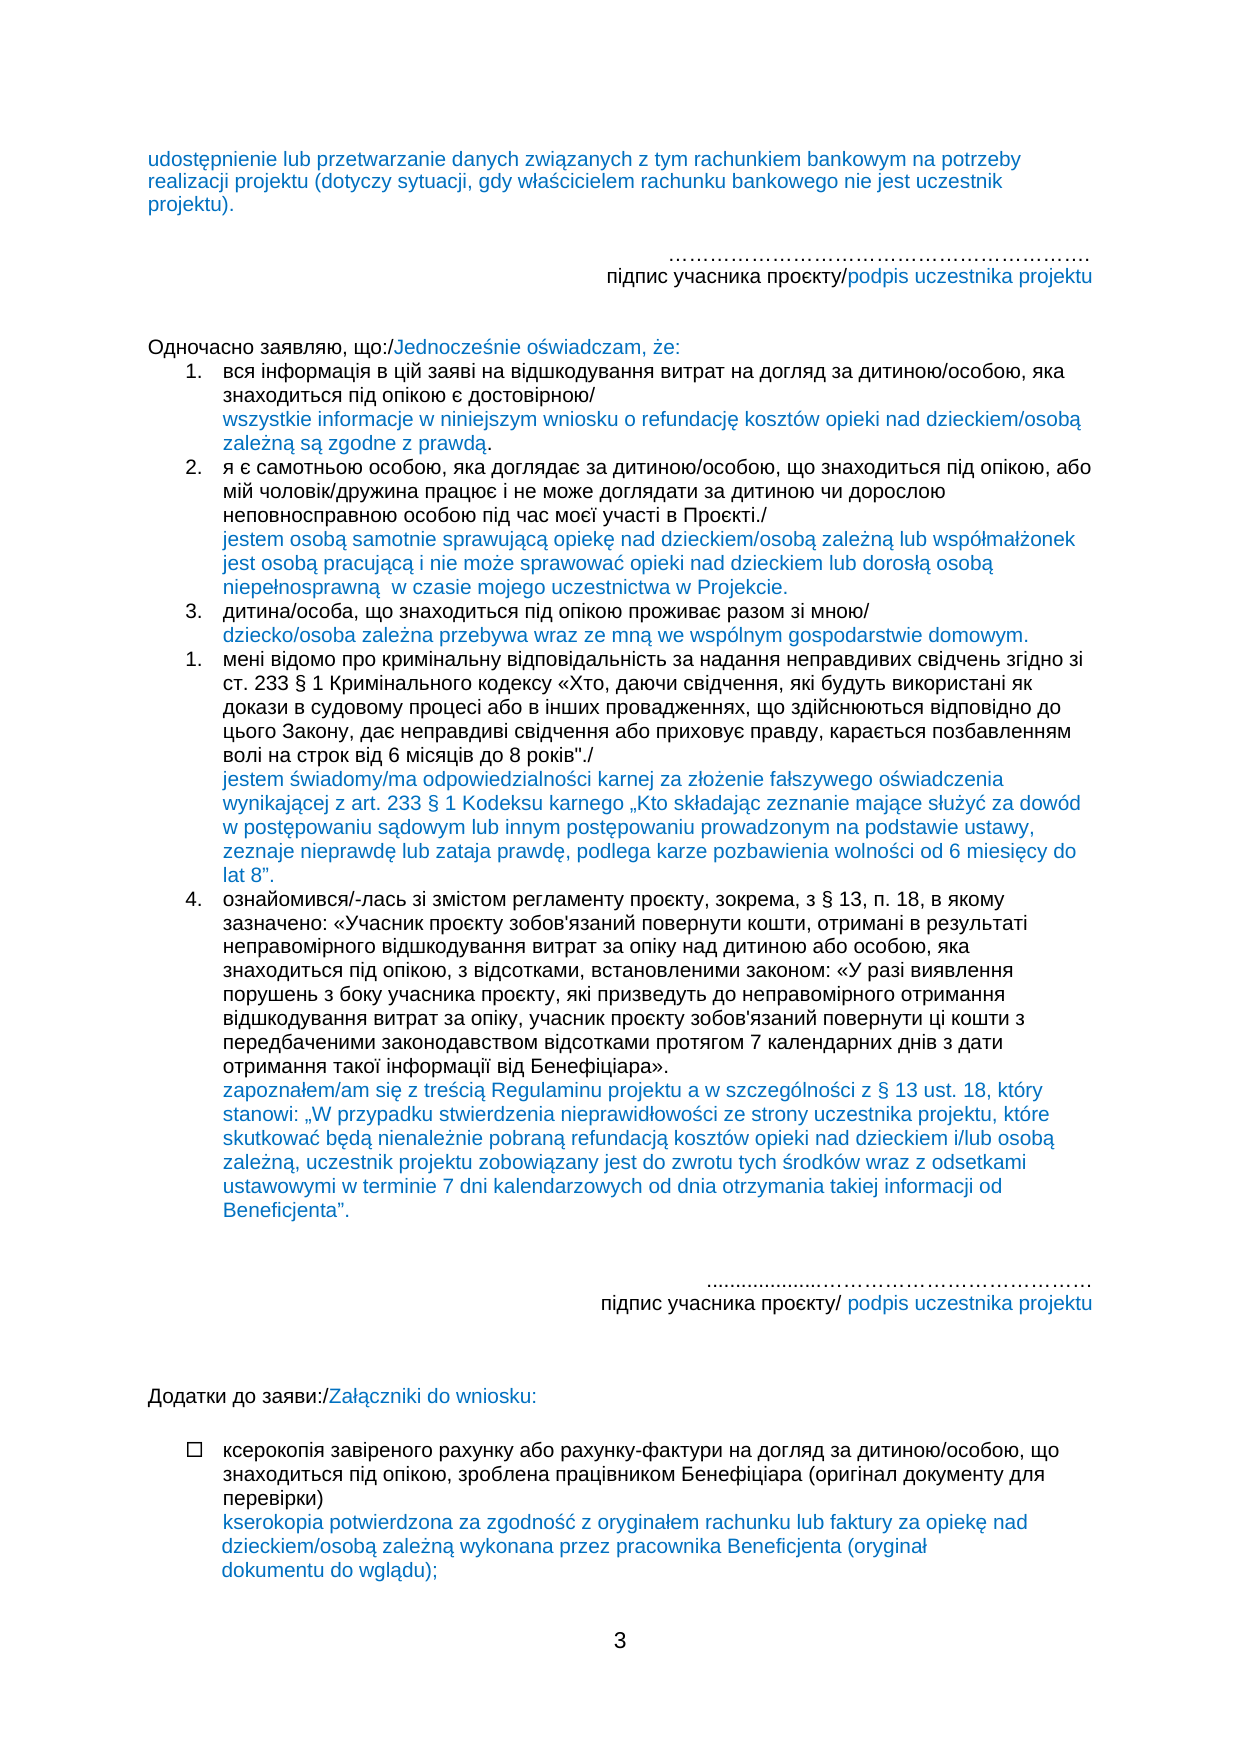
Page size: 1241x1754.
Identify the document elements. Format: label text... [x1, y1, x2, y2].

text Додатки до заяви:/Załączniki do wniosku: [148, 1385, 1093, 1408]
text Одночасно заявляю, що:/Jednocześnie oświadczam, że: [148, 336, 1093, 359]
text wszystkie informacje w niniejszym wniosku o refundację kosztów opieki nad dzieckiem/osobą zależną są zgodne z prawdą. [223, 407, 1093, 455]
text ……………………………………………………. [133, 216, 1093, 266]
text підпис учасника проєкту/ podpis uczestnika projektu [148, 1292, 1093, 1314]
text dzieckiem/osobą zależną wykonana przez pracownika Beneficjenta (oryginał [148, 1533, 1093, 1557]
list kserokopia potwierdzona za zgodność z oryginałem rachunku lub faktury za opiekę nad [223, 1509, 1093, 1533]
list вся інформація в цій заяві на відшкодування витрат на догляд за дитиною/особою, яка знаходиться під опікою є достовірною/ [185, 359, 1093, 407]
text dziecko/osoba zależna przebywa wraz ze mną we wspólnym gospodarstwie domowym. [223, 623, 1093, 647]
text ....................………………………………… [133, 1269, 1093, 1292]
list jestem świadomy/ma odpowiedzialności karnej za złożenie fałszywego oświadczenia wynikającej z art. 233 § 1 Kodeksu karnego „Kto składając zeznanie mające służyć za dowód w postępowaniu sądowym lub innym postępowaniu prowadzonym na podstawie ustawy, zeznaje nieprawdę lub zataja prawdę, podlega karze pozbawienia wolności od 6 miesięcy do lat 8”. [223, 767, 1093, 886]
text jestem osobą samotnie sprawującą opiekę nad dzieckiem/osobą zależną lub współmałżonek jest osobą pracującą i nie może sprawować opieki nad dzieckiem lub dorosłą osobą niepełnosprawną w czasie mojego uczestnictwa w Projekcie. [223, 527, 1093, 599]
text dokumentu do wglądu); [148, 1557, 1093, 1581]
text zapoznałem/am się z treścią Regulaminu projektu a w szczególności z § 13 ust. 18, który stanowi: „W przypadku stwierdzenia nieprawidłowości ze strony uczestnika projektu, które skutkować będą nienależnie pobraną refundacją kosztów opieki nad dzieckiem i/lub osobą zależną, uczestnik projektu zobowiązany jest do zwrotu tych środków wraz z odsetkami ustawowymi w terminie 7 dni kalendarzowych od dnia otrzymania takiej informacji od Beneficjenta”. [223, 1078, 1093, 1222]
list дитина/особа, що знаходиться під опікою проживає разом зі мною/ [185, 599, 1093, 623]
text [148, 148, 1093, 216]
list ознайомився/-лась зі змістом регламенту проєкту, зокрема, з § 13, п. 18, в якому зазначено: «Учасник проєкту зобов'язаний повернути кошти, отримані в результаті неправомірного відшкодування витрат за опіку над дитиною або особою, яка знаходиться під опікою, з відсотками, встановленими законом: «У разі виявлення порушень з боку учасника проєкту, які призведуть до неправомірного отримання відшкодування витрат за опіку, учасник проєкту зобов'язаний повернути ці кошти з передбаченими законодавством відсотками протягом 7 календарних днів з дати отримання такої інформації від Бенефіціара». [185, 886, 1093, 1078]
text підпис учасника проєкту/podpis uczestnika projektu [148, 266, 1093, 288]
list я є самотньою особою, яка доглядає за дитиною/особою, що знаходиться під опікою, або мій чоловік/дружина працює і не може доглядати за дитиною чи дорослою неповносправною особою під час моєї участі в Проєкті./ [185, 455, 1093, 527]
list ксерокопія завіреного рахунку або рахунку-фактури на догляд за дитиною/особою, що знаходиться під опікою, зроблена працівником Бенефіціара (оригінал документу для перевірки) [185, 1437, 1093, 1509]
list мені відомо про кримінальну відповідальність за надання неправдивих свідчень згідно зі ст. 233 § 1 Кримінального кодексу «Хто, даючи свідчення, які будуть використані як докази в судовому процесі або в інших провадженнях, що здійснюються відповідно до цього Закону, дає неправдиві свідчення або приховує правду, карається позбавленням волі на строк від 6 місяців до 8 років"./ [185, 647, 1093, 767]
